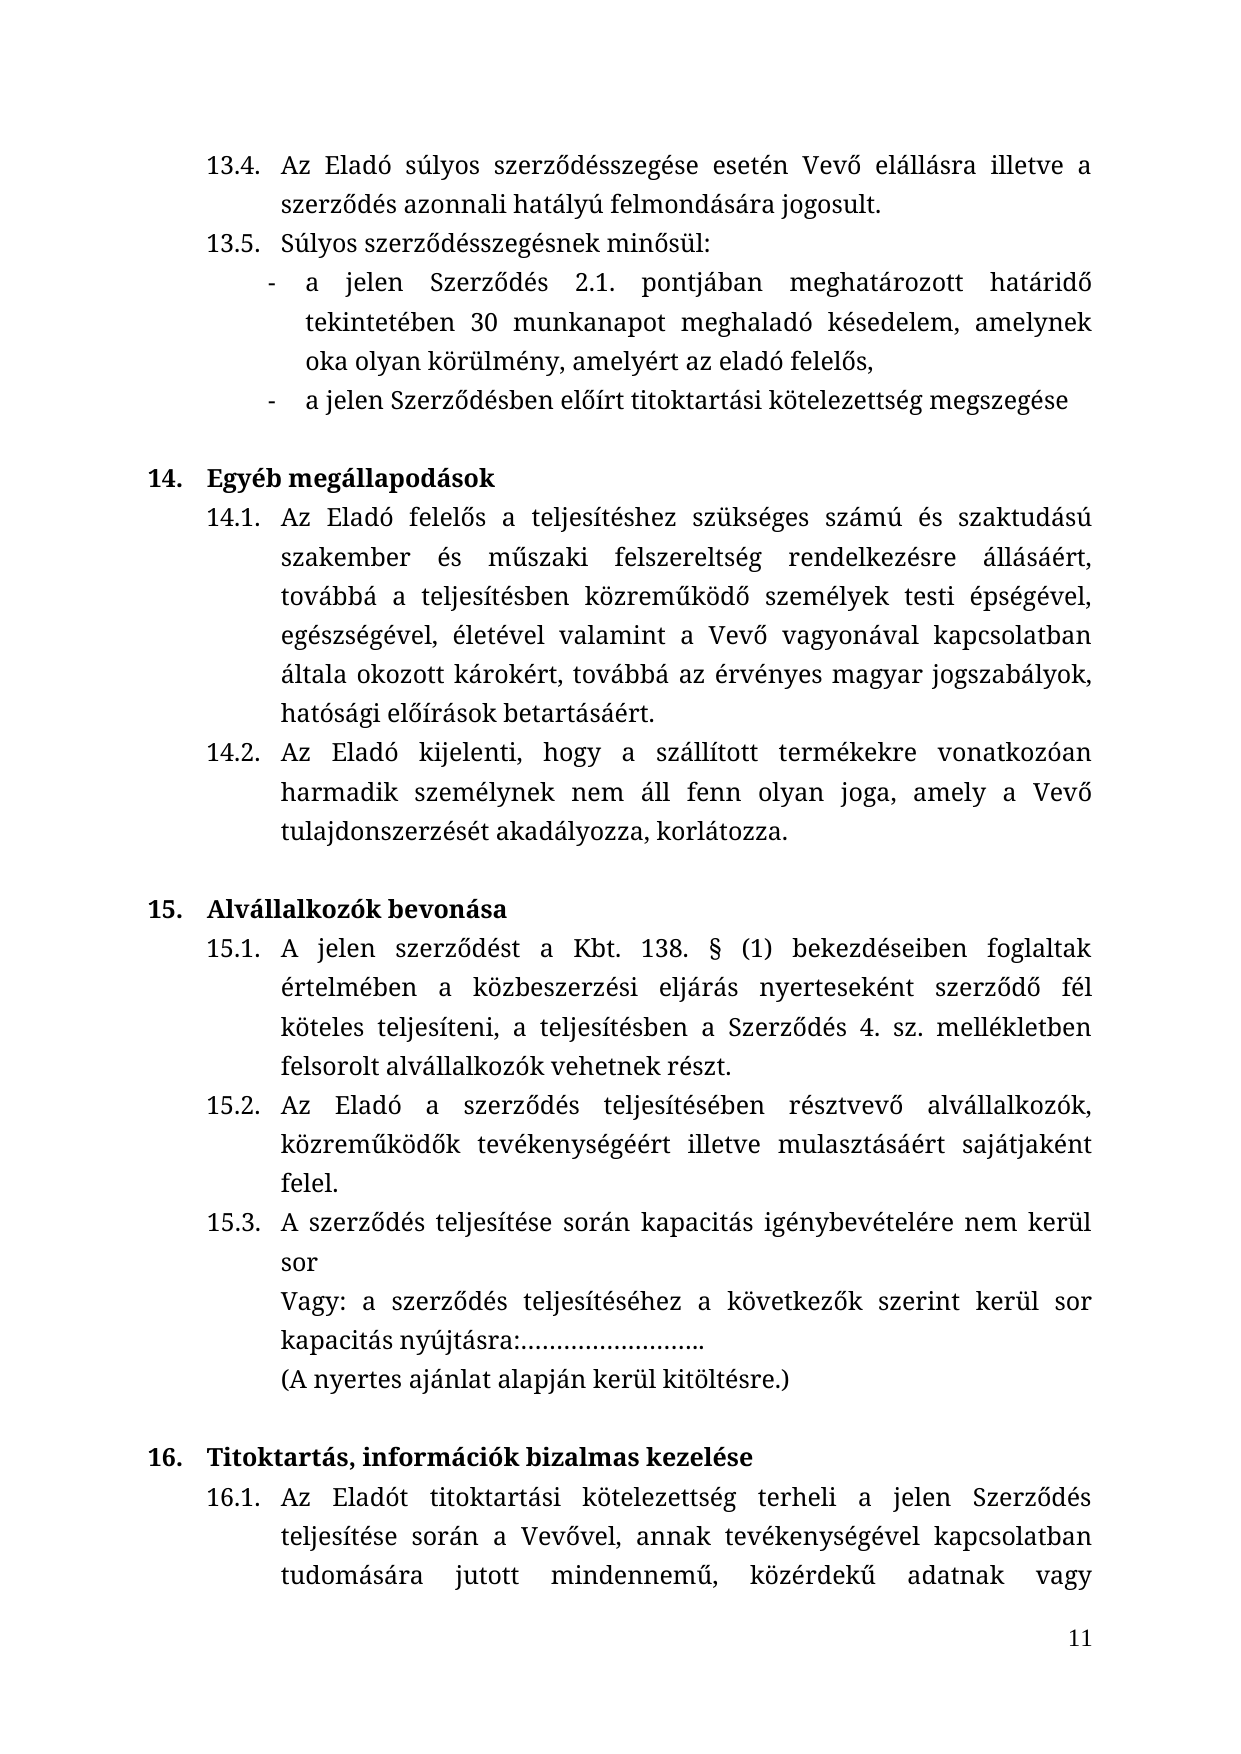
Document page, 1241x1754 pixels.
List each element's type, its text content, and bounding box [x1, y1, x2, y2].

list Titoktartás, információk bizalmas kezelése [148, 1440, 1093, 1474]
list Az Eladó a szerződés teljesítésében résztvevő alvállalkozók, közreműködők tevékenységéért illetve mulasztásáért sajátjaként felel. [206, 1088, 1093, 1200]
list A szerződés teljesítése során kapacitás igénybevételére nem kerül sor [207, 1205, 1093, 1278]
list Az Eladó felelős a teljesítéshez szükséges számú és szaktudású szakember és műszaki felszereltség rendelkezésre állásáért, továbbá a teljesítésben közreműködő személyek testi épségével, egészségével, életével valamint a Vevő vagyonával kapcsolatban általa okozott károkért, továbbá az érvényes magyar jogszabályok, hatósági előírások betartásáért. [206, 500, 1093, 730]
list Egyéb megállapodások [148, 461, 1093, 495]
list Alvállalkozók bevonása [148, 892, 1093, 926]
list Vagy: a szerződés teljesítéséhez a következők szerint kerül sor kapacitás nyújtásra:…………………….. [281, 1283, 1093, 1357]
list Súlyos szerződésszegésnek minősül: [206, 226, 1093, 260]
list a jelen Szerződésben előírt titoktartási kötelezettség megszegése [268, 383, 1093, 417]
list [206, 1479, 1093, 1592]
list A jelen szerződést a Kbt. 138. § (1) bekezdéseiben foglaltak értelmében a közbeszerzési eljárás nyerteseként szerződő fél köteles teljesíteni, a teljesítésben a Szerződés 4. sz. mellékletben felsorolt alvállalkozók vehetnek részt. [206, 931, 1093, 1082]
list (A nyertes ajánlat alapján kerül kitöltésre.) [281, 1362, 1093, 1396]
list a jelen Szerződés 2.1. pontjában meghatározott határidő tekintetében 30 munkanapot meghaladó késedelem, amelynek oka olyan körülmény, amelyért az eladó felelős, [268, 265, 1093, 377]
list Az Eladó súlyos szerződésszegése esetén Vevő elállásra illetve a szerződés azonnali hatályú felmondására jogosult. [206, 148, 1093, 221]
list Az Eladó kijelenti, hogy a szállított termékekre vonatkozóan harmadik személynek nem áll fenn olyan joga, amely a Vevő tulajdonszerzését akadályozza, korlátozza. [206, 735, 1093, 847]
